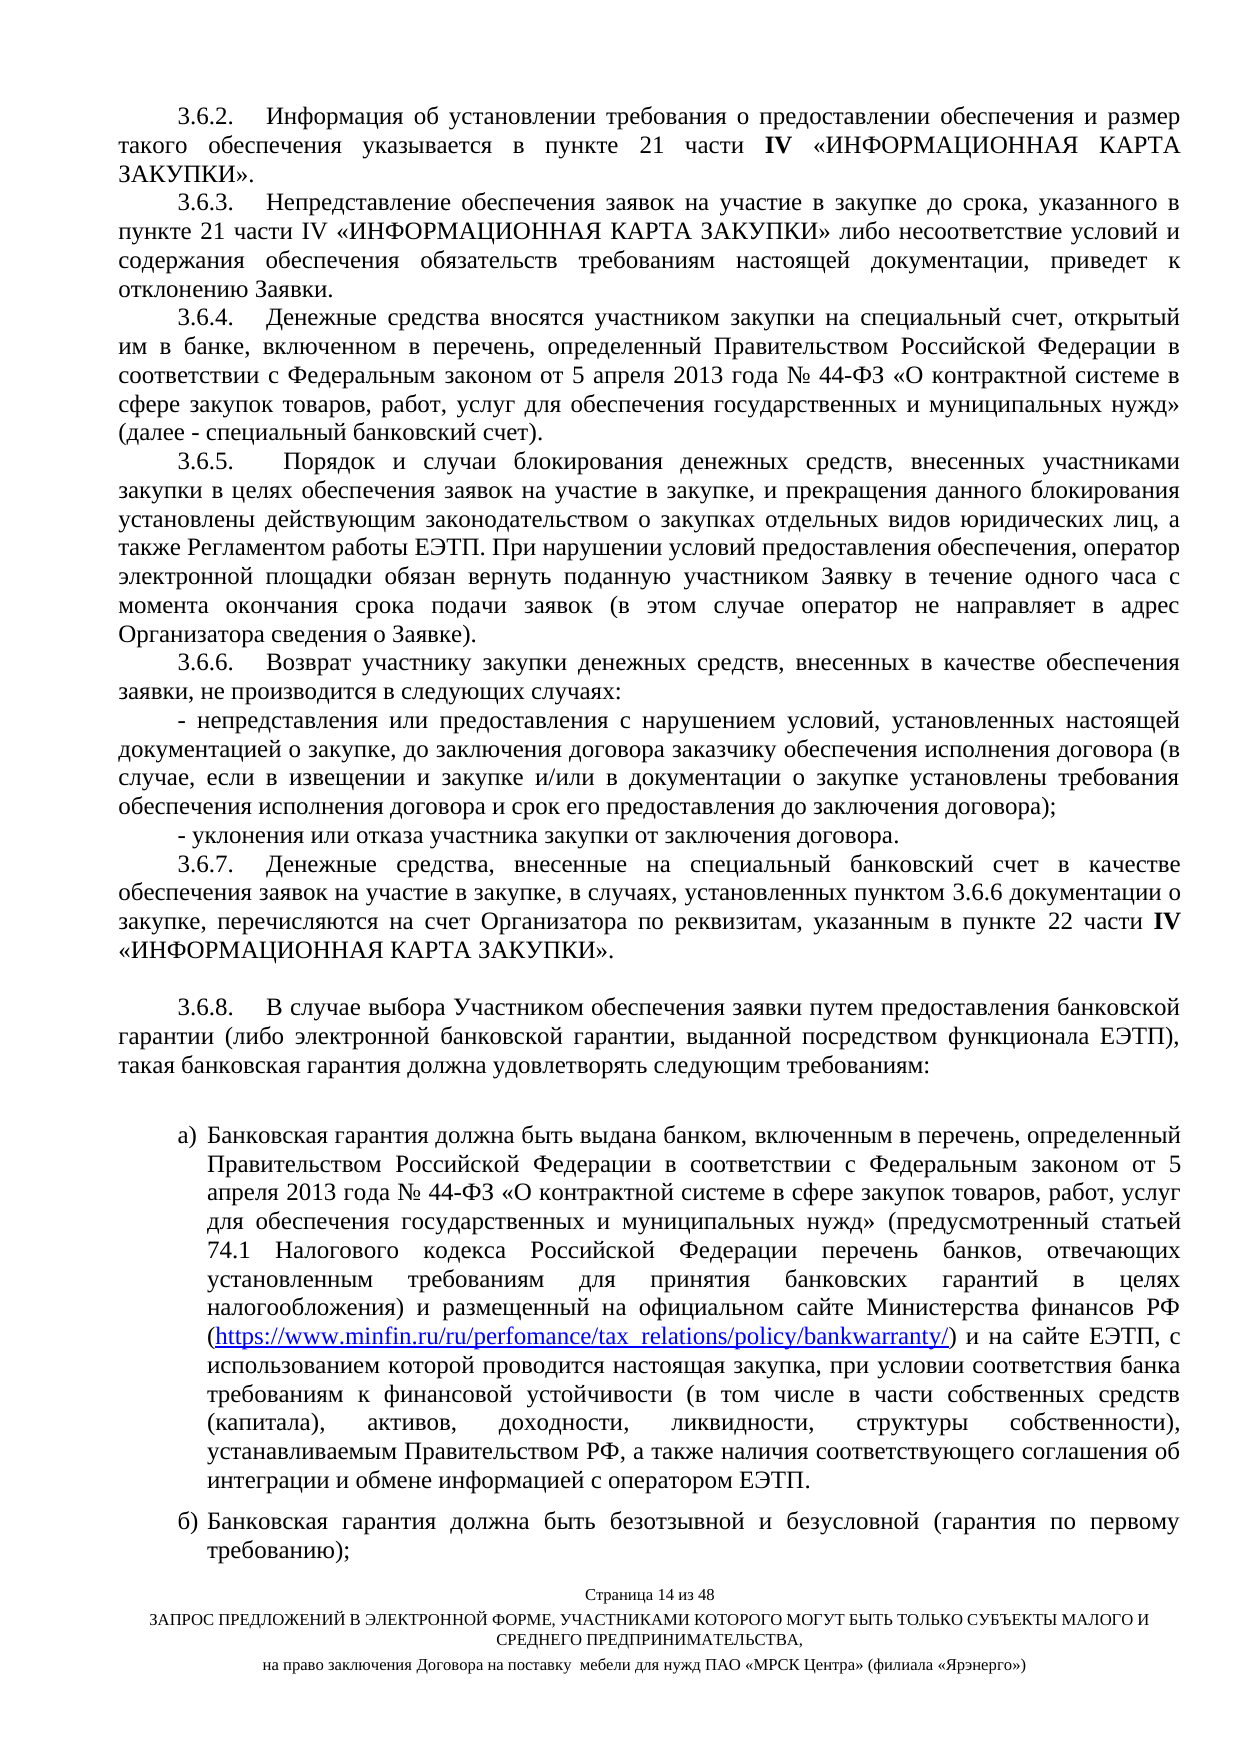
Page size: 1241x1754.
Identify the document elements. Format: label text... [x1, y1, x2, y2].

subtitle Денежные средства, внесенные на специальный банковский счет в качестве обеспечения заявок на участие в закупке, в случаях, установленных пунктом 3.6.6 документации о закупке, перечисляются на счет Организатора по реквизитам, указанным в пункте 22 части IV «ИНФОРМАЦИОННАЯ КАРТА ЗАКУПКИ». [118, 849, 1181, 964]
subtitle Непредставление обеспечения заявок на участие в закупке до срока, указанного в пункте 21 части IV «ИНФОРМАЦИОННАЯ КАРТА ЗАКУПКИ» либо несоответствие условий и содержания обеспечения обязательств требованиям настоящей документации, приведет к отклонению Заявки. [118, 187, 1181, 302]
subtitle Порядок и случаи блокирования денежных средств, внесенных участниками закупки в целях обеспечения заявок на участие в закупке, и прекращения данного блокирования установлены действующим законодательством о закупках отдельных видов юридических лиц, а также Регламентом работы ЕЭТП. При нарушении условий предоставления обеспечения, оператор электронной площадки обязан вернуть поданную участником Заявку в течение одного часа с момента окончания срока подачи заявок (в этом случае оператор не направляет в адрес Организатора сведения о Заявке). [118, 446, 1181, 647]
subtitle В случае выбора Участником обеспечения заявки путем предоставления банковской гарантии (либо электронной банковской гарантии, выданной посредством функционала ЕЭТП), такая банковская гарантия должна удовлетворять следующим требованиям: [118, 992, 1181, 1079]
subtitle Денежные средства вносятся участником закупки на специальный счет, открытый им в банке, включенном в перечень, определенный Правительством Российской Федерации в соответствии с Федеральным законом от 5 апреля 2013 года № 44-ФЗ «О контрактной системе в сфере закупок товаров, работ, услуг для обеспечения государственных и муниципальных нужд» (далее - специальный банковский счет). [118, 302, 1181, 446]
text - уклонения или отказа участника закупки от заключения договора. [118, 820, 1181, 849]
list Банковская гарантия должна быть безотзывной и безусловной (гарантия по первому требованию); [177, 1506, 1181, 1564]
text - непредставления или предоставления с нарушением условий, установленных настоящей документацией о закупке, до заключения договора заказчику обеспечения исполнения договора (в случае, если в извещении и закупке и/или в документации о закупке установлены требования обеспечения исполнения договора и срок его предоставления до заключения договора); [118, 705, 1181, 820]
subtitle Информация об установлении требования о предоставлении обеспечения и размер такого обеспечения указывается в пункте 21 части IV «ИНФОРМАЦИОННАЯ КАРТА ЗАКУПКИ». [118, 101, 1181, 187]
subtitle Возврат участнику закупки денежных средств, внесенных в качестве обеспечения заявки, не производится в следующих случаях: [118, 647, 1181, 705]
list Банковская гарантия должна быть выдана банком, включенным в перечень, определенный Правительством Российской Федерации в соответствии с Федеральным законом от 5 апреля 2013 года № 44-ФЗ «О контрактной системе в сфере закупок товаров, работ, услуг для обеспечения государственных и муниципальных нужд» (предусмотренный статьей 74.1 Налогового кодекса Российской Федерации перечень банков, отвечающих установленным требованиям для принятия банковских гарантий в целях налогообложения) и размещенный на официальном сайте Министерства финансов РФ (https://www.minfin.ru/ru/perfomance/tax_relations/policy/bankwarranty/) и на сайте ЕЭТП, с использованием которой проводится настоящая закупка, при условии соответствия банка требованиям к финансовой устойчивости (в том числе в части собственных средств (капитала), активов, доходности, ликвидности, структуры собственности), устанавливаемым Правительством РФ, а также наличия соответствующего соглашения об интеграции и обмене информацией с оператором ЕЭТП. [177, 1120, 1181, 1494]
